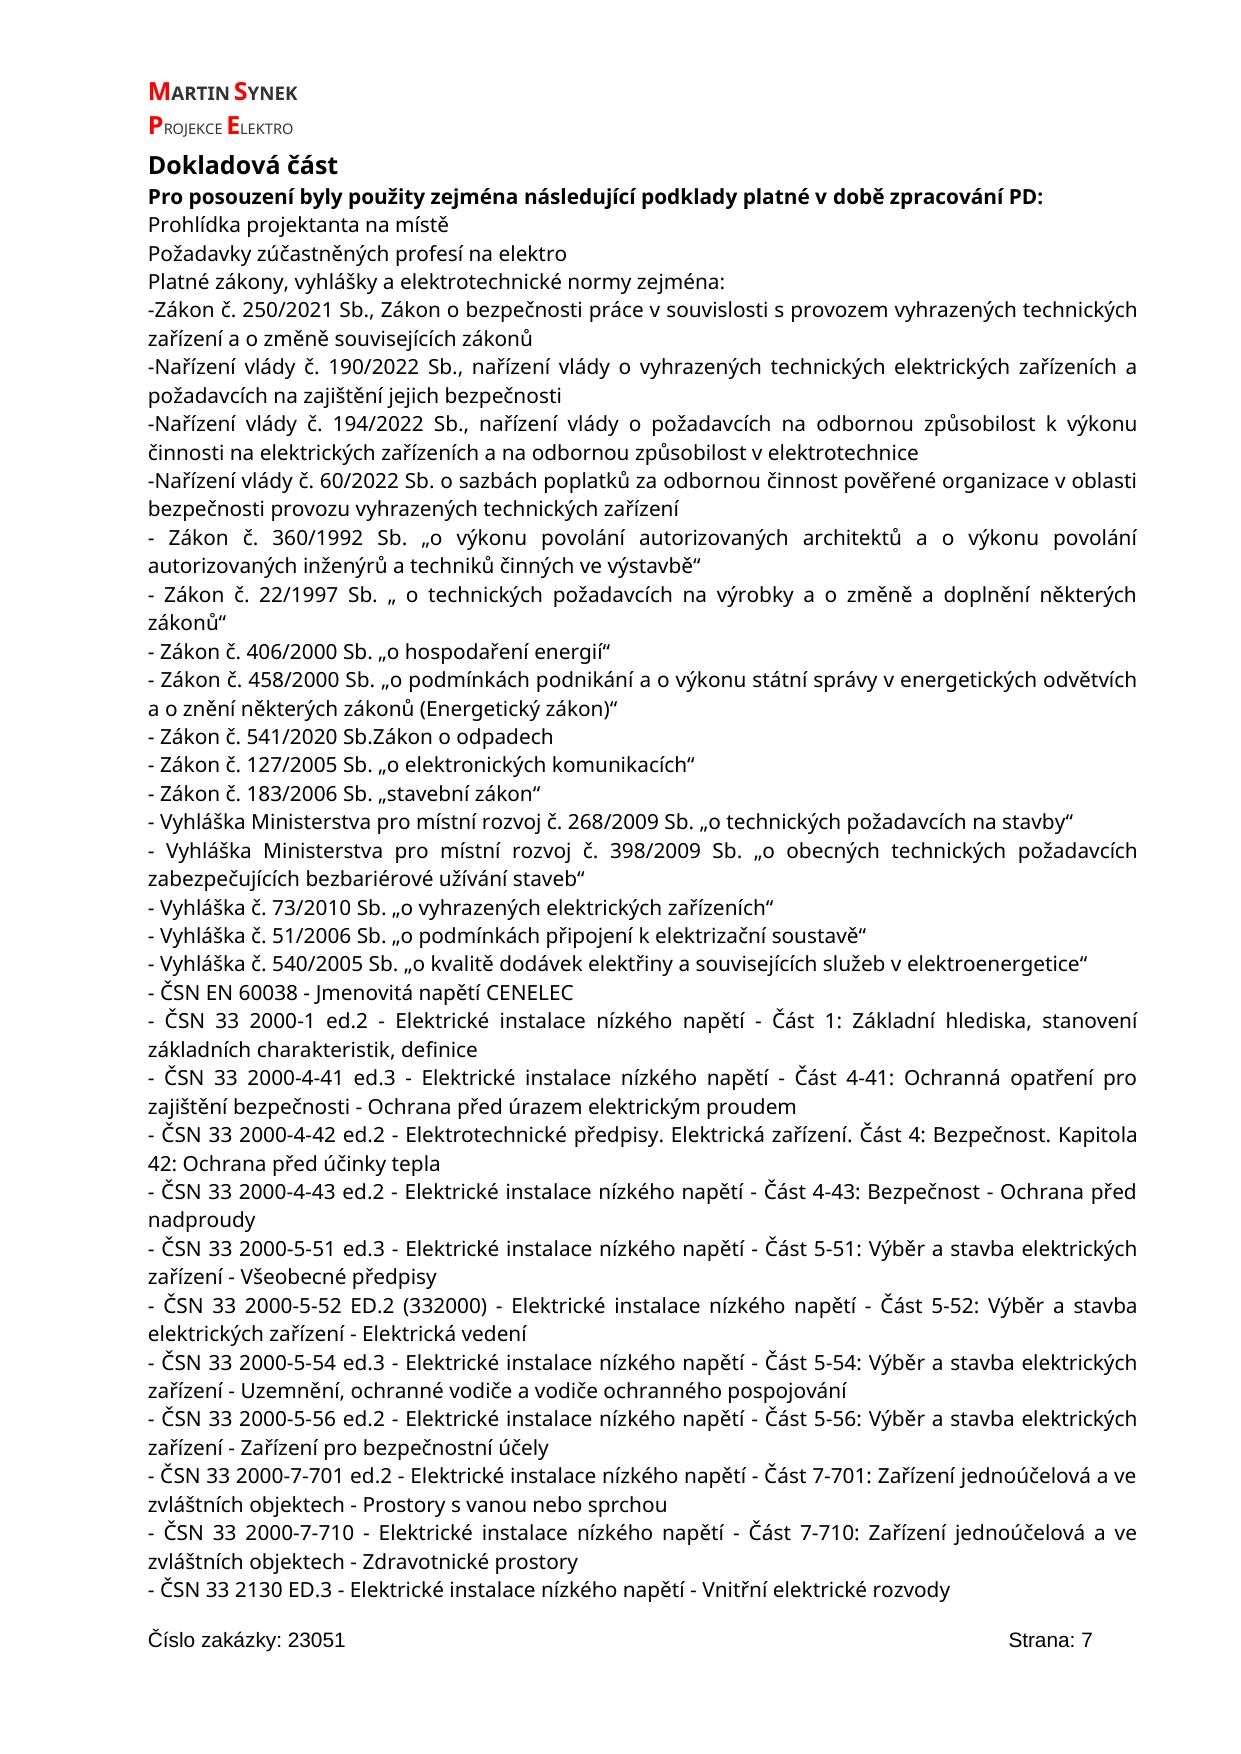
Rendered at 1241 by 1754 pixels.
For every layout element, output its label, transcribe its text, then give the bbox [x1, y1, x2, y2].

text - Zákon č. 541/2020 Sb.Zákon o odpadech [148, 722, 1139, 751]
text - Vyhláška Ministerstva pro místní rozvoj č. 268/2009 Sb. „o technických požadavcích na stavby“ [148, 807, 1139, 836]
text -Nařízení vlády č. 60/2022 Sb. o sazbách poplatků za odbornou činnost pověřené organizace v oblasti bezpečnosti provozu vyhrazených technických zařízení [148, 466, 1139, 523]
text Prohlídka projektanta na místě [148, 210, 1139, 239]
text - Zákon č. 458/2000 Sb. „o podmínkách podnikání a o výkonu státní správy v energetických odvětvích a o znění některých zákonů (Energetický zákon)“ [148, 665, 1139, 722]
text Dokladová část [148, 148, 1139, 182]
text - Zákon č. 127/2005 Sb. „o elektronických komunikacích“ [148, 751, 1139, 779]
text - ČSN 33 2000-5-56 ed.2 - Elektrické instalace nízkého napětí - Část 5-56: Výběr a stavba elektrických zařízení - Zařízení pro bezpečnostní účely [148, 1404, 1139, 1461]
text - Zákon č. 183/2006 Sb. „stavební zákon“ [148, 779, 1139, 807]
text Platné zákony, vyhlášky a elektrotechnické normy zejména: [148, 267, 1139, 296]
text -Zákon č. 250/2021 Sb., Zákon o bezpečnosti práce v souvislosti s provozem vyhrazených technických zařízení a o změně souvisejících zákonů [148, 296, 1139, 352]
text - ČSN EN 60038 - Jmenovitá napětí CENELEC [148, 978, 1139, 1006]
text - ČSN 33 2000-5-54 ed.3 - Elektrické instalace nízkého napětí - Část 5-54: Výběr a stavba elektrických zařízení - Uzemnění, ochranné vodiče a vodiče ochranného pospojování [148, 1348, 1139, 1404]
text - Vyhláška č. 73/2010 Sb. „o vyhrazených elektrických zařízeních“ [148, 893, 1139, 921]
text - ČSN 33 2000-4-41 ed.3 - Elektrické instalace nízkého napětí - Část 4-41: Ochranná opatření pro zajištění bezpečnosti - Ochrana před úrazem elektrickým proudem [148, 1063, 1139, 1120]
text - ČSN 33 2000-7-710 - Elektrické instalace nízkého napětí - Část 7-710: Zařízení jednoúčelová a ve zvláštních objektech - Zdravotnické prostory [148, 1518, 1139, 1575]
text - Vyhláška č. 51/2006 Sb. „o podmínkách připojení k elektrizační soustavě“ [148, 921, 1139, 949]
text -Nařízení vlády č. 194/2022 Sb., nařízení vlády o požadavcích na odbornou způsobilost k výkonu činnosti na elektrických zařízeních a na odbornou způsobilost v elektrotechnice [148, 409, 1139, 466]
text Pro posouzení byly použity zejména následující podklady platné v době zpracování PD: [148, 182, 1139, 210]
text -Nařízení vlády č. 190/2022 Sb., nařízení vlády o vyhrazených technických elektrických zařízeních a požadavcích na zajištění jejich bezpečnosti [148, 352, 1139, 409]
text - Zákon č. 360/1992 Sb. „o výkonu povolání autorizovaných architektů a o výkonu povolání autorizovaných inženýrů a techniků činných ve výstavbě“ [148, 523, 1139, 580]
text - ČSN 33 2000-5-51 ed.3 - Elektrické instalace nízkého napětí - Část 5-51: Výběr a stavba elektrických zařízení - Všeobecné předpisy [148, 1234, 1139, 1291]
text - ČSN 33 2000-4-43 ed.2 - Elektrické instalace nízkého napětí - Část 4-43: Bezpečnost - Ochrana před nadproudy [148, 1177, 1139, 1234]
text - ČSN 33 2130 ED.3 - Elektrické instalace nízkého napětí - Vnitřní elektrické rozvody [148, 1575, 1139, 1604]
text - Vyhláška č. 540/2005 Sb. „o kvalitě dodávek elektřiny a souvisejících služeb v elektroenergetice“ [148, 949, 1139, 978]
text - ČSN 33 2000-1 ed.2 - Elektrické instalace nízkého napětí - Část 1: Základní hlediska, stanovení základních charakteristik, definice [148, 1006, 1139, 1063]
text - ČSN 33 2000-5-52 ED.2 (332000) - Elektrické instalace nízkého napětí - Část 5-52: Výběr a stavba elektrických zařízení - Elektrická vedení [148, 1291, 1139, 1348]
text - ČSN 33 2000-7-701 ed.2 - Elektrické instalace nízkého napětí - Část 7-701: Zařízení jednoúčelová a ve zvláštních objektech - Prostory s vanou nebo sprchou [148, 1461, 1139, 1518]
text - ČSN 33 2000-4-42 ed.2 - Elektrotechnické předpisy. Elektrická zařízení. Část 4: Bezpečnost. Kapitola 42: Ochrana před účinky tepla [148, 1120, 1139, 1177]
text - Vyhláška Ministerstva pro místní rozvoj č. 398/2009 Sb. „o obecných technických požadavcích zabezpečujících bezbariérové užívání staveb“ [148, 836, 1139, 893]
text - Zákon č. 406/2000 Sb. „o hospodaření energií“ [148, 637, 1139, 665]
text Požadavky zúčastněných profesí na elektro [148, 239, 1139, 267]
text - Zákon č. 22/1997 Sb. „ o technických požadavcích na výrobky a o změně a doplnění některých zákonů“ [148, 580, 1139, 637]
